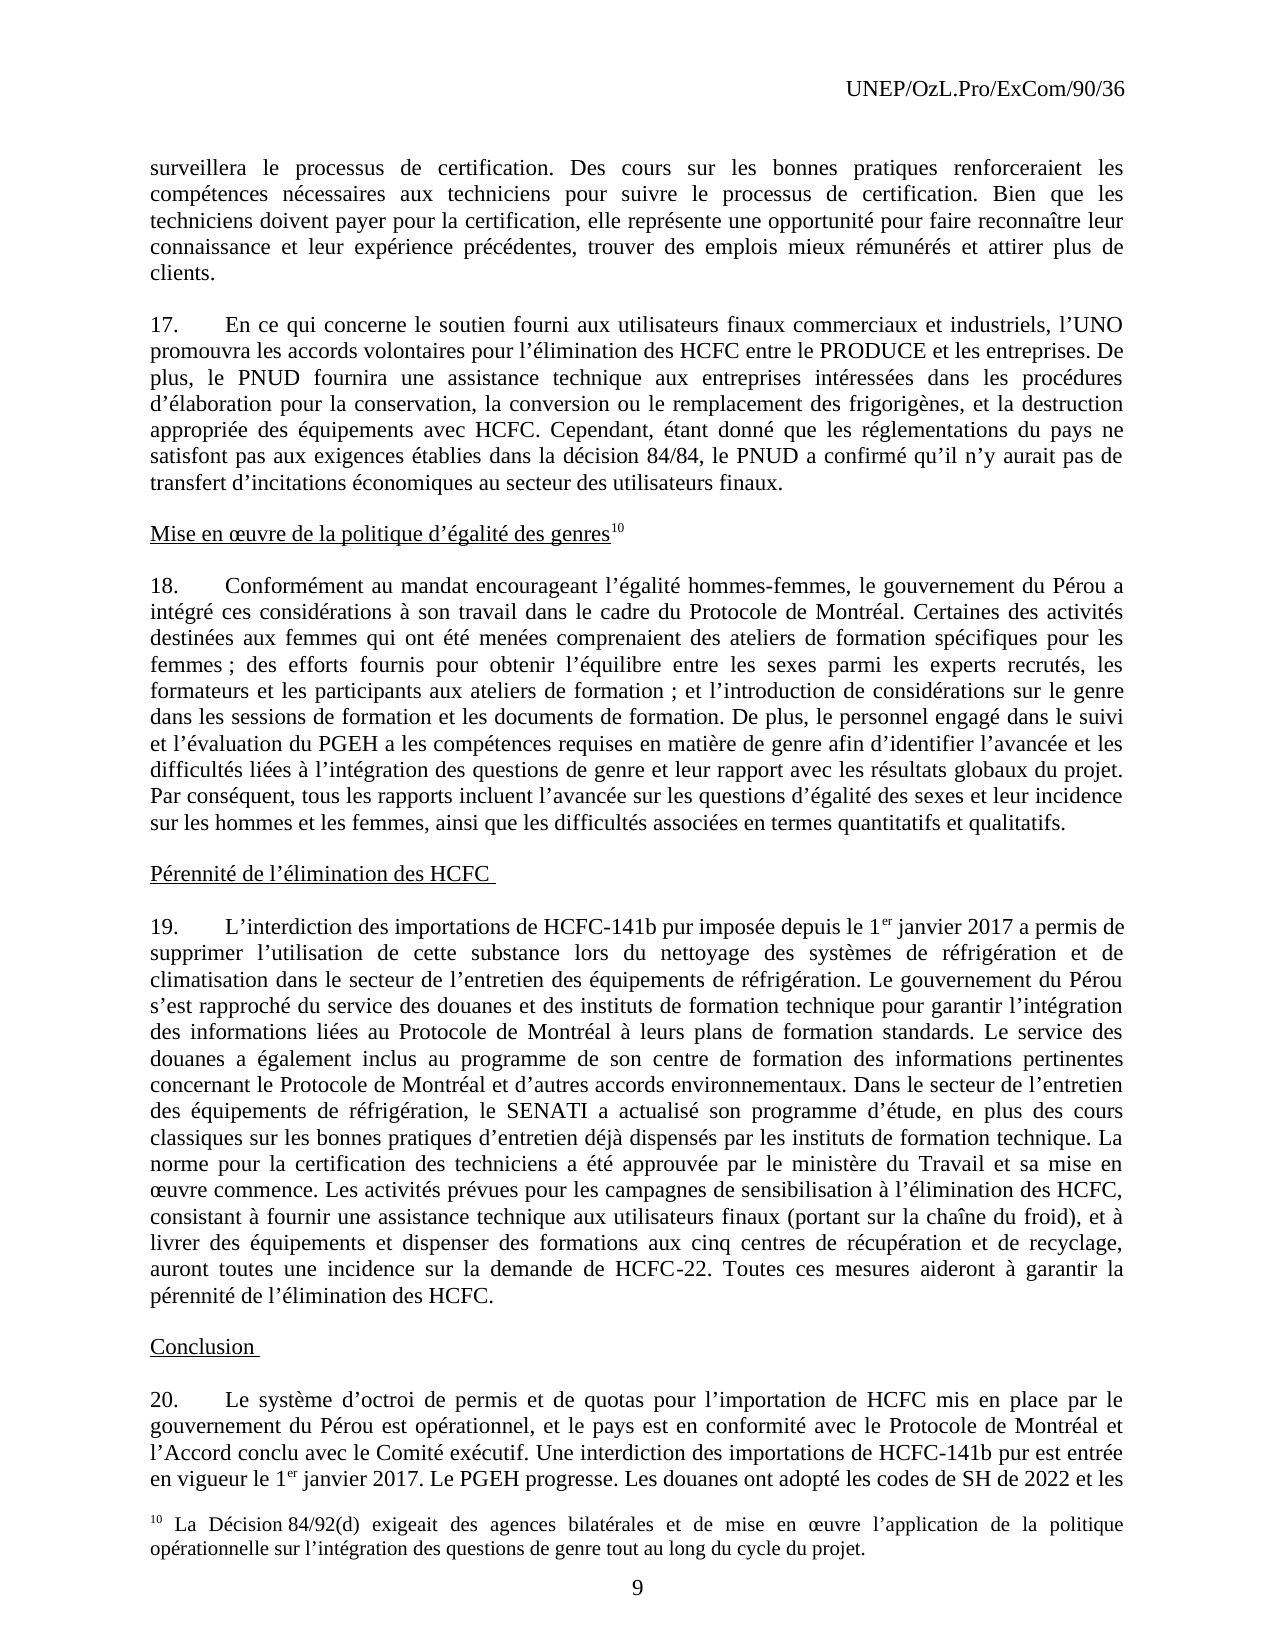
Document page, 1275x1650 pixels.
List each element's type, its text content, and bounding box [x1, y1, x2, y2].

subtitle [150, 1386, 1125, 1491]
text Pérennité de l’élimination des HCFC [150, 860, 1125, 887]
text Conclusion [150, 1333, 1125, 1359]
subtitle Conformément au mandat encourageant l’égalité hommes-femmes, le gouvernement du Pérou a intégré ces considérations à son travail dans le cadre du Protocole de Montréal. Certaines des activités destinées aux femmes qui ont été menées comprenaient des ateliers de formation spécifiques pour les femmes ; des efforts fournis pour obtenir l’équilibre entre les sexes parmi les experts recrutés, les formateurs et les participants aux ateliers de formation ; et l’introduction de considérations sur le genre dans les sessions de formation et les documents de formation. De plus, le personnel engagé dans le suivi et l’évaluation du PGEH a les compétences requises en matière de genre afin d’identifier l’avancée et les difficultés liées à l’intégration des questions de genre et leur rapport avec les résultats globaux du projet. Par conséquent, tous les rapports incluent l’avancée sur les questions d’égalité des sexes et leur incidence sur les hommes et les femmes, ainsi que les difficultés associées en termes quantitatifs et qualitatifs. [150, 572, 1125, 835]
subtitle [150, 154, 1125, 286]
subtitle En ce qui concerne le soutien fourni aux utilisateurs finaux commerciaux et industriels, l’UNO promouvra les accords volontaires pour l’élimination des HCFC entre le PRODUCE et les entreprises. De plus, le PNUD fournira une assistance technique aux entreprises intéressées dans les procédures d’élaboration pour la conservation, la conversion ou le remplacement des frigorigènes, et la destruction appropriée des équipements avec HCFC. Cependant, étant donné que les réglementations du pays ne satisfont pas aux exigences établies dans la décision 84/84, le PNUD a confirmé qu’il n’y aurait pas de transfert d’incitations économiques au secteur des utilisateurs finaux. [150, 311, 1125, 495]
subtitle L’interdiction des importations de HCFC-141b pur imposée depuis le 1er janvier 2017 a permis de supprimer l’utilisation de cette substance lors du nettoyage des systèmes de réfrigération et de climatisation dans le secteur de l’entretien des équipements de réfrigération. Le gouvernement du Pérou s’est rapproché du service des douanes et des instituts de formation technique pour garantir l’intégration des informations liées au Protocole de Montréal à leurs plans de formation standards. Le service des douanes a également inclus au programme de son centre de formation des informations pertinentes concernant le Protocole de Montréal et d’autres accords environnementaux. Dans le secteur de l’entretien des équipements de réfrigération, le SENATI a actualisé son programme d’étude, en plus des cours classiques sur les bonnes pratiques d’entretien déjà dispensés par les instituts de formation technique. La norme pour la certification des techniciens a été approuvée par le ministère du Travail et sa mise en œuvre commence. Les activités prévues pour les campagnes de sensibilisation à l’élimination des HCFC, consistant à fournir une assistance technique aux utilisateurs finaux (portant sur la chaîne du froid), et à livrer des équipements et dispenser des formations aux cinq centres de récupération et de recyclage, auront toutes une incidence sur la demande de HCFC-22. Toutes ces mesures aideront à garantir la pérennité de l’élimination des HCFC. [150, 913, 1125, 1308]
subtitle Mise en œuvre de la politique d’égalité des genres [150, 520, 1125, 547]
